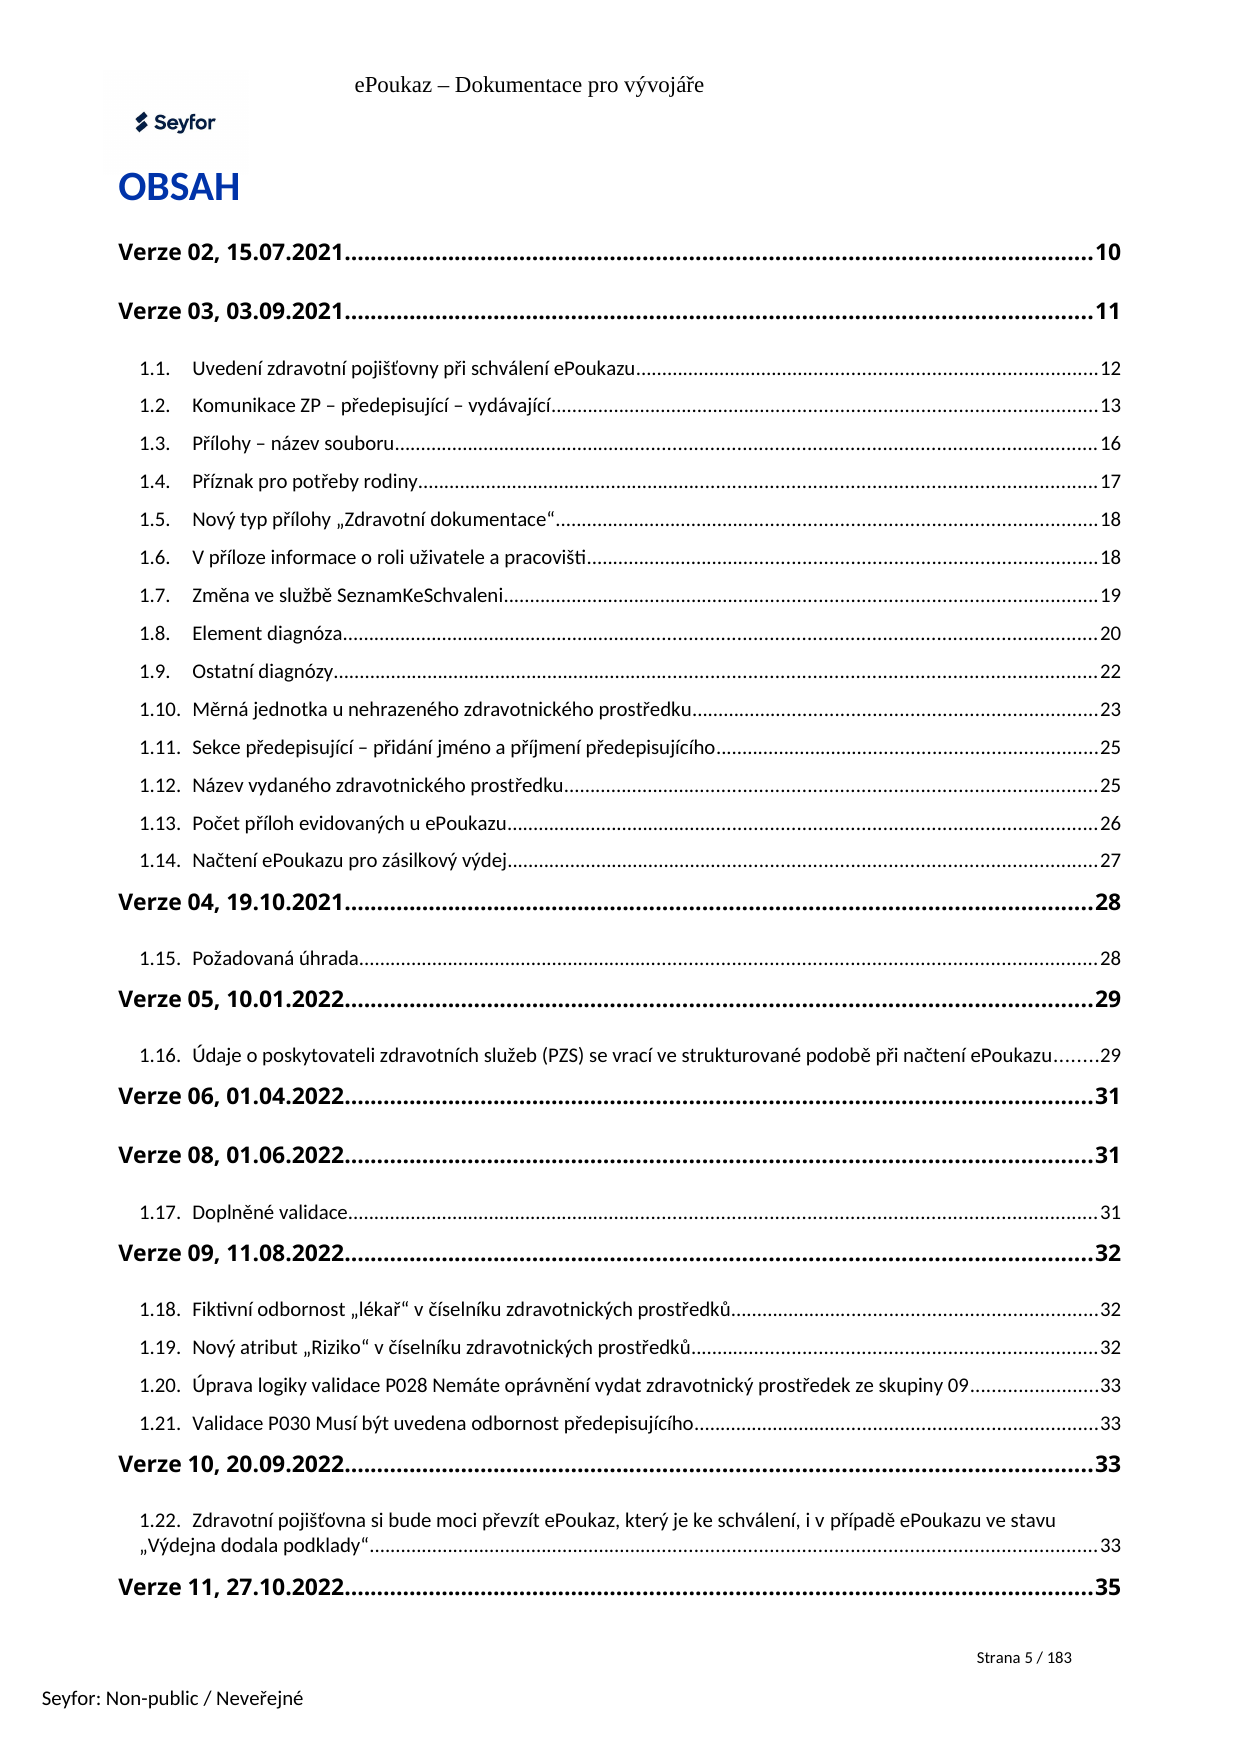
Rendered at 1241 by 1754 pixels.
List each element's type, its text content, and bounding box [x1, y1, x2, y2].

picture [102, 70, 249, 175]
title Obsah [118, 160, 1122, 211]
